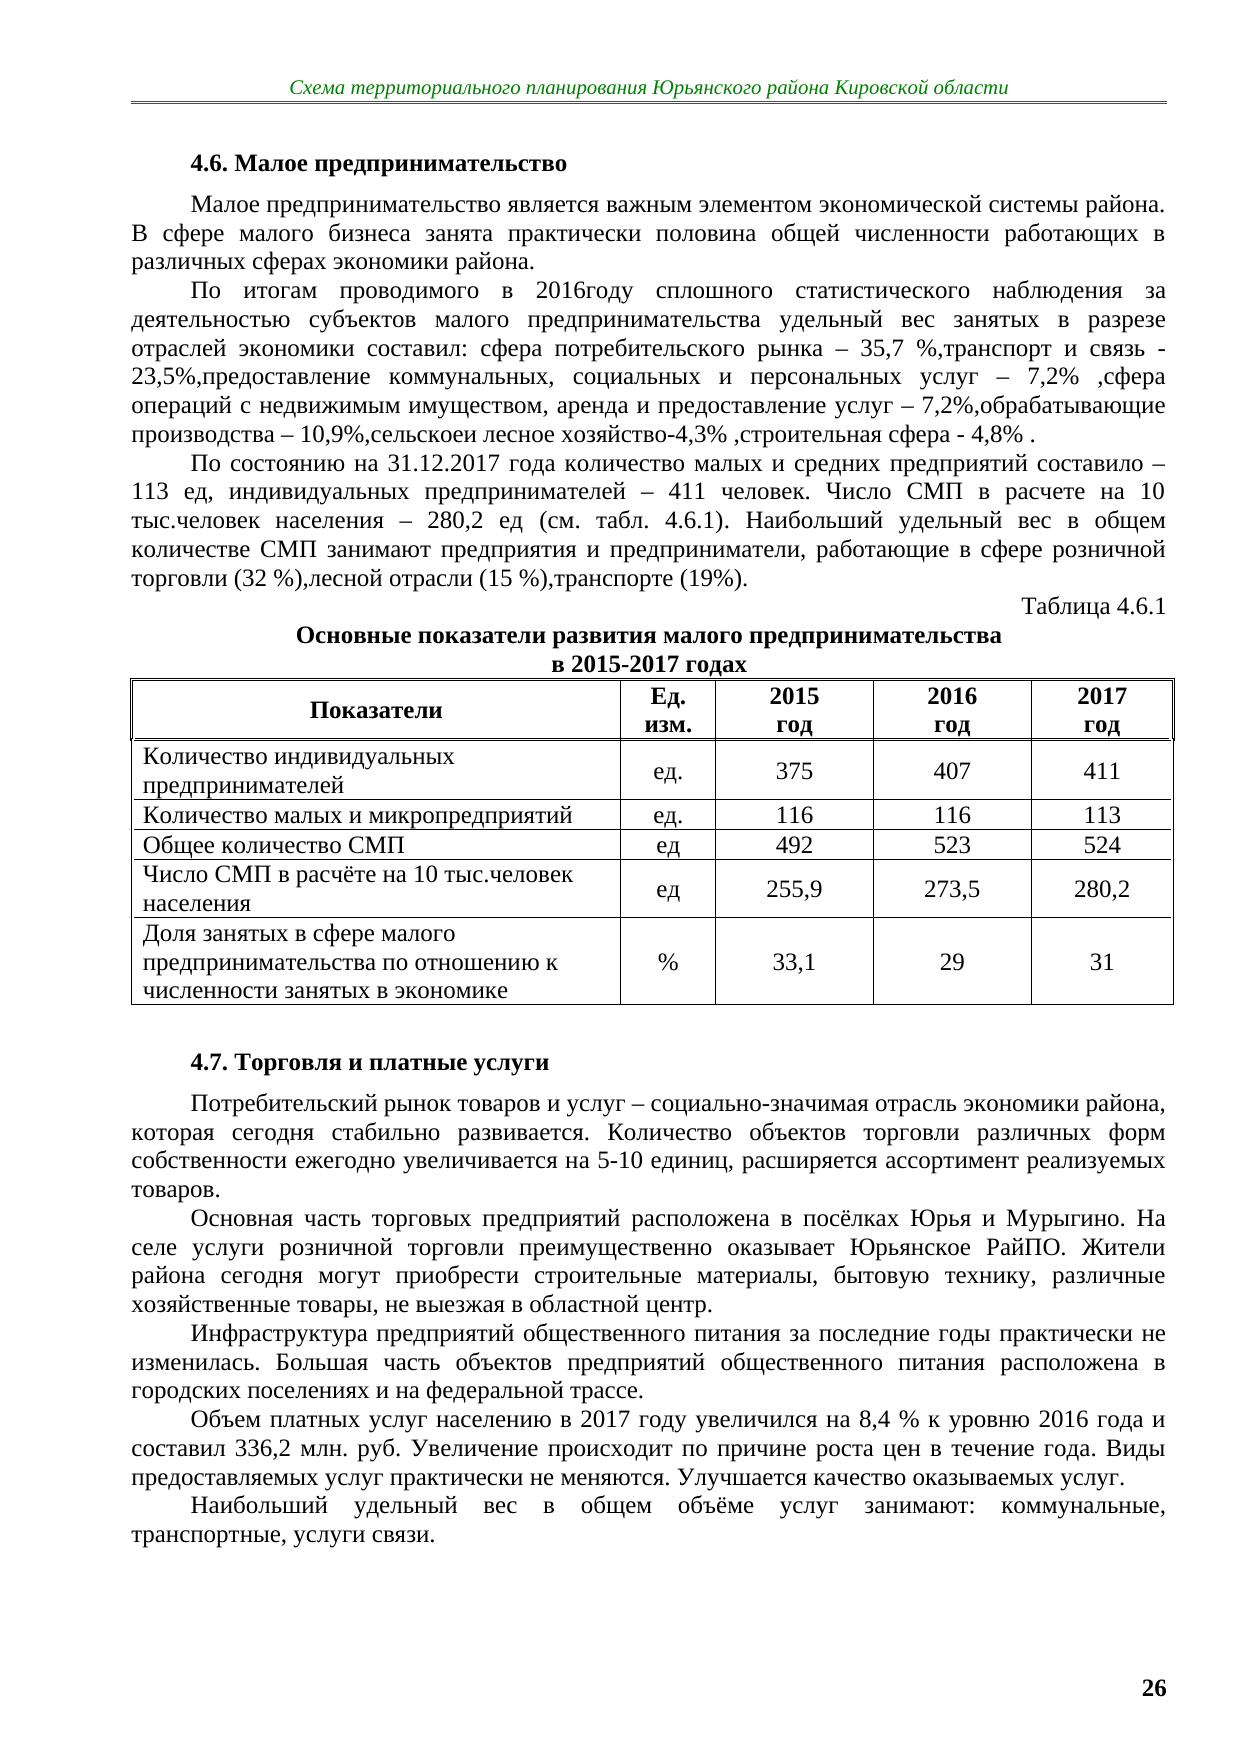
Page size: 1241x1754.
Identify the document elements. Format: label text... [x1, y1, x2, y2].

table_cell 492 [716, 830, 873, 858]
text По состоянию на 31.12.2017 года количество малых и средних предприятий составило – 113 ед, индивидуальных предпринимателей – 411 человек. Число СМП в расчете на 10 тыс.человек населения – 280,2 ед (см. табл. 4.6.1). Наибольший удельный вес в общем количестве СМП занимают предприятия и предприниматели, работающие в сфере розничной торговли (32 %),лесной отрасли (15 %),транспорте (19%). [131, 448, 1167, 591]
table_cell 524 [1032, 829, 1173, 858]
table_cell 29 [874, 918, 1031, 1004]
table_cell Доля занятых в сфере малого предпринимательства по отношению к численности занятых в экономике [132, 917, 620, 1004]
text Малое предпринимательство является важным элементом экономической системы района. В сфере малого бизнеса занята практически половина общей численности работающих в различных сферах экономики района. [131, 189, 1167, 275]
text Инфраструктура предприятий общественного питания за последние годы практически не изменилась. Большая часть объектов предприятий общественного питания расположена в городских поселениях и на федеральной трассе. [131, 1318, 1167, 1404]
table_cell ед. [621, 800, 715, 829]
table_cell 280,2 [1032, 859, 1173, 917]
table_header Ед. изм. [621, 681, 715, 738]
table_header 2017 год [1032, 681, 1172, 738]
table_cell 273,5 [874, 860, 1031, 917]
text 4.6. Малое предпринимательство [131, 148, 1167, 176]
table_cell 375 [716, 741, 873, 799]
table_cell ед. [621, 741, 715, 799]
text в 2015-2017 годах [131, 649, 1167, 678]
text 4.7. Торговля и платные услуги [131, 1047, 1167, 1075]
table_cell ед [621, 860, 715, 917]
table_header 2016 год [874, 681, 1031, 738]
table_cell 116 [874, 800, 1031, 829]
text Таблица 4.6.1 [131, 591, 1167, 620]
table_cell 407 [874, 741, 1031, 799]
text Объем платных услуг населению в 2017 году увеличился на 8,4 % к уровню 2016 года и составил 336,2 млн. руб. Увеличение происходит по причине роста цен в течение года. Виды предоставляемых услуг практически не меняются. Улучшается качество оказываемых услуг. [131, 1404, 1167, 1490]
table_cell 31 [1032, 917, 1173, 1004]
table_cell Общее количество СМП [132, 829, 620, 858]
table_cell 255,9 [716, 860, 873, 917]
table_cell Число СМП в расчёте на 10 тыс.человек населения [132, 859, 620, 917]
text По итогам проводимого в 2016году сплошного статистического наблюдения за деятельностью субъектов малого предпринимательства удельный вес занятых в разрезе отраслей экономики составил: сфера потребительского рынка – 35,7 %,транспорт и связь -23,5%,предоставление коммунальных, социальных и персональных услуг – 7,2% ,сфера операций с недвижимым имуществом, аренда и предоставление услуг – 7,2%,обрабатывающие производства – 10,9%,сельскоеи лесное хозяйство-4,3% ,строительная сфера - 4,8% . [131, 275, 1167, 448]
text Наибольший удельный вес в общем объёме услуг занимают: коммунальные, транспортные, услуги связи. [131, 1490, 1167, 1548]
table_cell 523 [874, 830, 1031, 858]
table_header 2015 год [716, 681, 873, 738]
table_header Показатели [133, 681, 620, 738]
text Основные показатели развития малого предпринимательства [131, 620, 1167, 649]
table_cell 116 [716, 800, 873, 829]
table_cell ед [621, 830, 715, 858]
table_cell 411 [1032, 738, 1173, 799]
table_cell Количество малых и микропредприятий [132, 799, 620, 829]
table_cell 113 [1032, 799, 1173, 829]
table_cell Количество индивидуальных предпринимателей [132, 738, 620, 799]
table_cell % [621, 918, 715, 1004]
table_cell 33,1 [716, 918, 873, 1004]
text Потребительский рынок товаров и услуг – социально-значимая отрасль экономики района, которая сегодня стабильно развивается. Количество объектов торговли различных форм собственности ежегодно увеличивается на 5-10 единиц, расширяется ассортимент реализуемых товаров. [131, 1088, 1167, 1203]
text Основная часть торговых предприятий расположена в посёлках Юрья и Мурыгино. На селе услуги розничной торговли преимущественно оказывает Юрьянское РайПО. Жители района сегодня могут приобрести строительные материалы, бытовую технику, различные хозяйственные товары, не выезжая в областной центр. [131, 1203, 1167, 1318]
